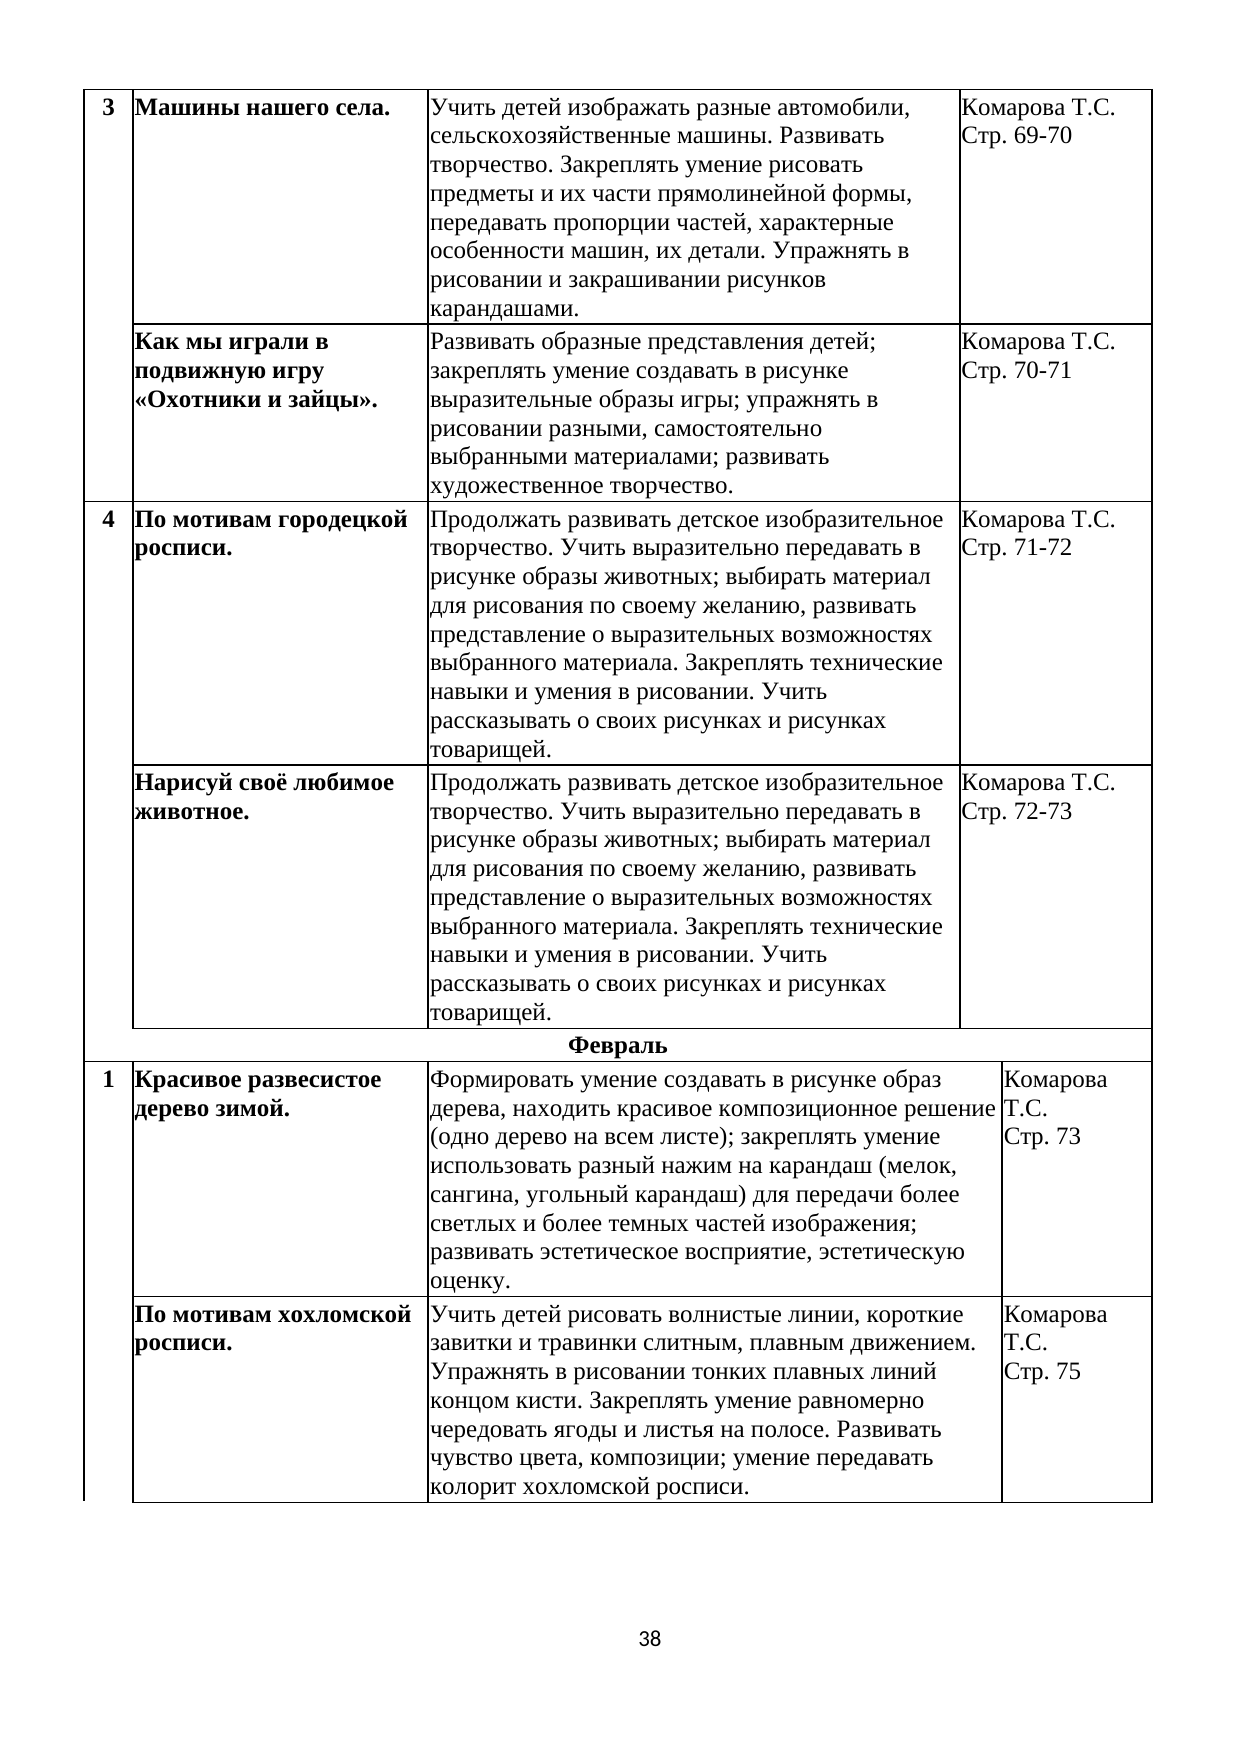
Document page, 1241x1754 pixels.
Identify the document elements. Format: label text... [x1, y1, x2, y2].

table_cell Продолжать развивать детское изобразительное творчество. Учить выразительно передавать в рисунке образы животных; выбирать материал для рисования по своему желанию, развивать представление о выразительных возможностях выбранного материала. Закреплять технические навыки и умения в рисовании. Учить рассказывать о своих рисунках и рисунках товарищей. [429, 766, 959, 1027]
table_cell Развивать образные представления детей; закреплять умение создавать в рисунке выразительные образы игры; упражнять в рисовании разными, самостоятельно выбранными материалами; развивать художественное творчество. [429, 325, 959, 501]
table_cell Комарова Т.С. Стр. 73 [1003, 1062, 1151, 1296]
table_cell Продолжать развивать детское изобразительное творчество. Учить выразительно передавать в рисунке образы животных; выбирать материал для рисования по своему желанию, развивать представление о выразительных возможностях выбранного материала. Закреплять технические навыки и умения в рисовании. Учить рассказывать о своих рисунках и рисунках товарищей. [429, 502, 959, 764]
table_cell Учить детей изображать разные автомобили, сельскохозяйственные машины. Развивать творчество. Закреплять умение рисовать предметы и их части прямолинейной формы, передавать пропорции частей, характерные особенности машин, их детали. Упражнять в рисовании и закрашивании рисунков карандашами. [429, 90, 959, 323]
table_cell Комарова Т.С. Стр. 71-72 [961, 502, 1151, 764]
table_cell 4 [85, 502, 132, 1027]
table_cell Машины нашего села. [134, 90, 427, 323]
table_cell Февраль [85, 1028, 1151, 1061]
table_cell Комарова Т.С. Стр. 69-70 [961, 90, 1151, 323]
table_cell По мотивам хохломской росписи. [134, 1297, 427, 1501]
table_cell Красивое развесистое дерево зимой. [134, 1062, 427, 1296]
table_cell Учить детей рисовать волнистые линии, короткие завитки и травинки слитным, плавным движением. Упражнять в рисовании тонких плавных линий концом кисти. Закреплять умение равномерно чередовать ягоды и листья на полосе. Развивать чувство цвета, композиции; умение передавать колорит хохломской росписи. [429, 1297, 1001, 1501]
table_cell По мотивам городецкой росписи. [134, 502, 427, 764]
table_cell Комарова Т.С. Стр. 72-73 [961, 766, 1151, 1027]
table_cell 3 [85, 90, 132, 501]
table_cell Как мы играли в подвижную игру «Охотники и зайцы». [134, 325, 427, 501]
table_cell Формировать умение создавать в рисунке образ дерева, находить красивое композиционное решение (одно дерево на всем листе); закреплять умение использовать разный нажим на карандаш (мелок, сангина, угольный карандаш) для передачи более светлых и более темных частей изображения; развивать эстетическое восприятие, эстетическую оценку. [429, 1062, 1001, 1296]
table_cell Комарова Т.С. Стр. 70-71 [961, 325, 1151, 501]
table_cell Комарова Т.С. Стр. 75 [1003, 1297, 1151, 1501]
table_cell Нарисуй своё любимое животное. [134, 766, 427, 1027]
table_cell 1 [85, 1062, 132, 1501]
